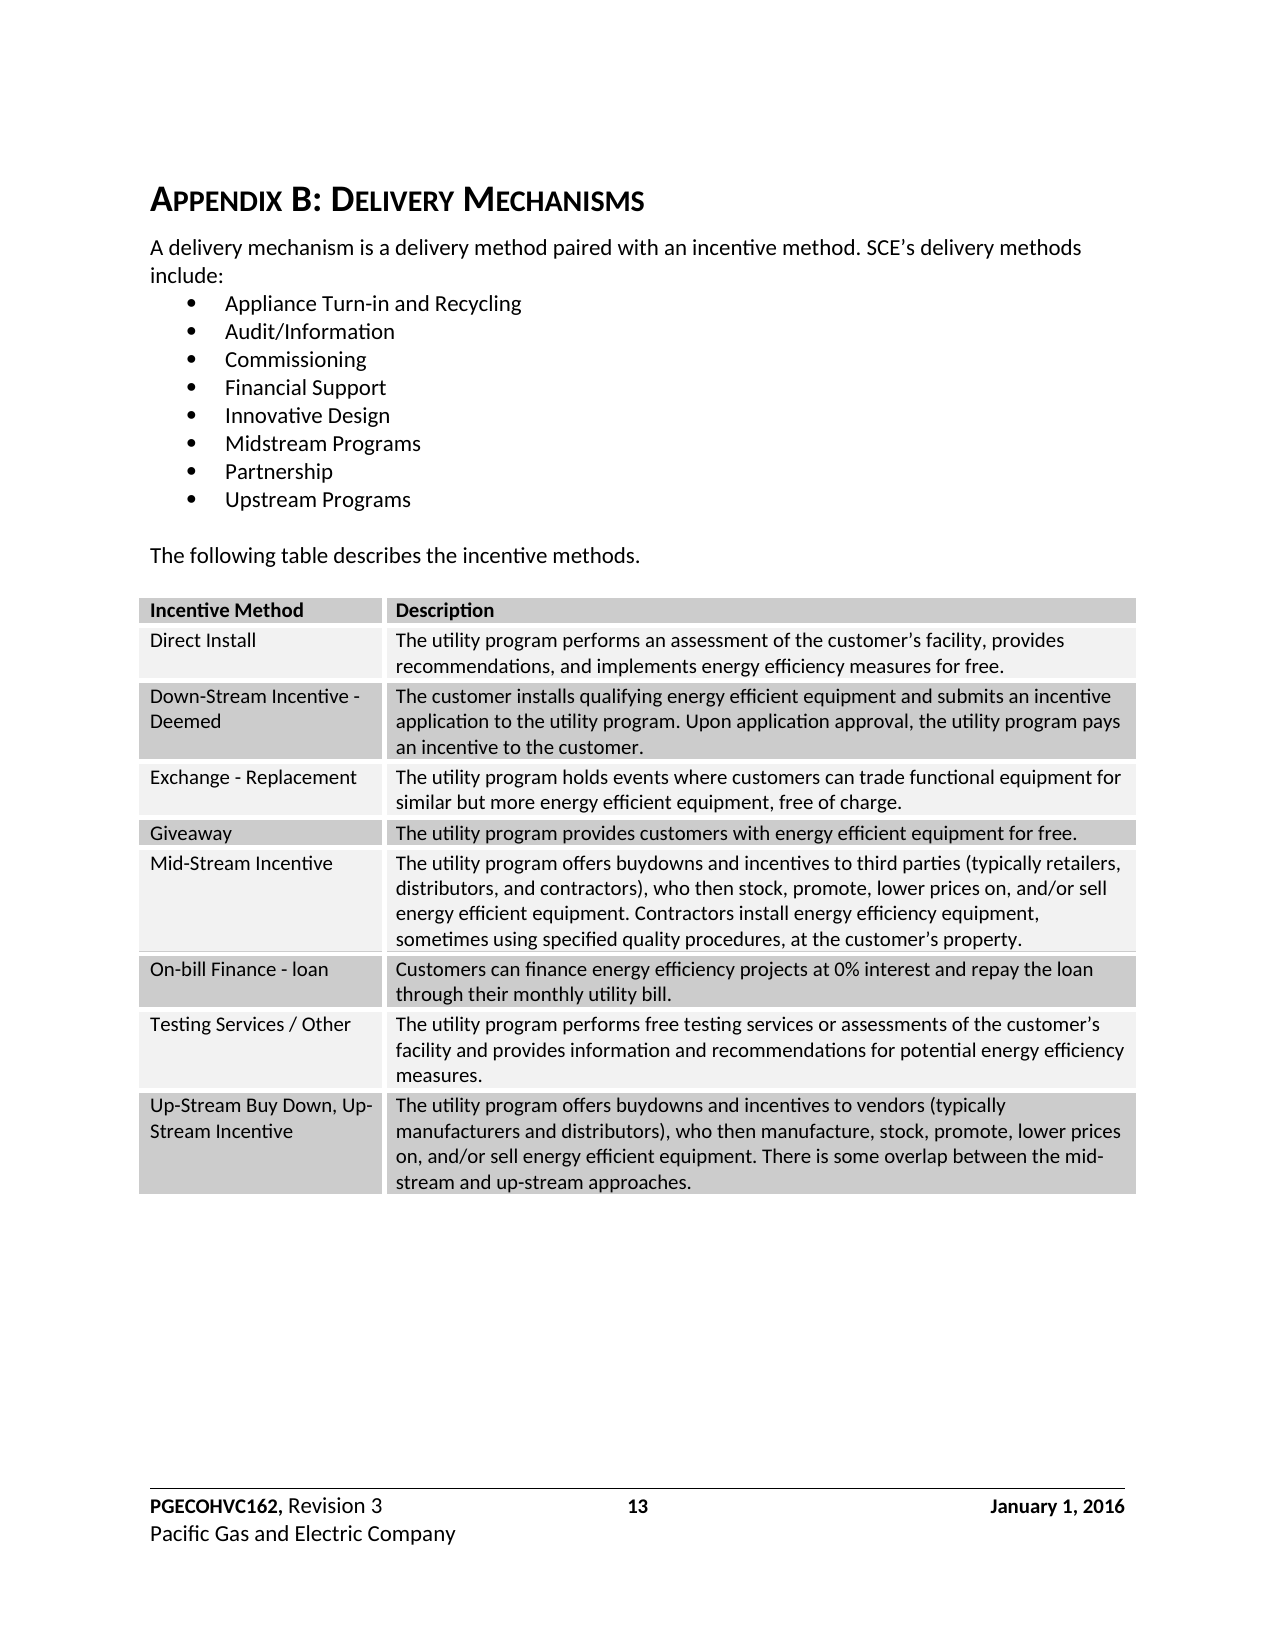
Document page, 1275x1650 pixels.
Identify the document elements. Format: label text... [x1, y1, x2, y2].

table_cell The utility program holds events where customers can trade functional equipment for similar but more energy efficient equipment, free of charge. [387, 764, 1136, 815]
table_cell The utility program offers buydowns and incentives to vendors (typically manufacturers and distributors), who then manufacture, stock, promote, lower prices on, and/or sell energy efficient equipment. There is some overlap between the mid-stream and up-stream approaches. [387, 1093, 1136, 1194]
table_header Description [387, 598, 1136, 623]
list Partnership [187, 457, 1125, 486]
table_cell Giveaway [139, 820, 382, 845]
list Upstream Programs [187, 486, 1125, 542]
list Audit/Information [187, 317, 1125, 345]
table_cell Up-Stream Buy Down, Up-Stream Incentive [139, 1093, 382, 1194]
list Appliance Turn-in and Recycling [187, 289, 1125, 317]
table_cell Customers can finance energy efficiency projects at 0% interest and repay the loan through their monthly utility bill. [387, 956, 1136, 1007]
table_cell Mid-Stream Incentive [139, 850, 382, 951]
subtitle Appendix B: Delivery Mechanisms [150, 175, 1125, 221]
list Innovative Design [187, 401, 1125, 429]
text A delivery mechanism is a delivery method paired with an incentive method. SCE’s delivery methods include: [150, 233, 1125, 289]
table_cell Direct Install [139, 628, 382, 678]
table_cell Down-Stream Incentive - Deemed [139, 683, 382, 759]
text The following table describes the incentive methods. [150, 542, 1125, 569]
table_cell The utility program provides customers with energy efficient equipment for free. [387, 820, 1136, 845]
list Financial Support [187, 373, 1125, 401]
table_cell Testing Services / Other [139, 1012, 382, 1088]
list Commissioning [187, 345, 1125, 373]
list Midstream Programs [187, 429, 1125, 457]
table_cell The utility program offers buydowns and incentives to third parties (typically retailers, distributors, and contractors), who then stock, promote, lower prices on, and/or sell energy efficient equipment. Contractors install energy efficiency equipment, sometimes using specified quality procedures, at the customer’s property. [387, 850, 1136, 951]
table_cell The customer installs qualifying energy efficient equipment and submits an incentive application to the utility program. Upon application approval, the utility program pays an incentive to the customer. [387, 683, 1136, 759]
table_cell The utility program performs an assessment of the customer’s facility, provides recommendations, and implements energy efficiency measures for free. [387, 628, 1136, 678]
table_header Incentive Method [139, 598, 382, 623]
table_cell The utility program performs free testing services or assessments of the customer’s facility and provides information and recommendations for potential energy efficiency measures. [387, 1012, 1136, 1088]
table_cell Exchange - Replacement [139, 764, 382, 815]
table_cell On-bill Finance - loan [139, 956, 382, 1007]
